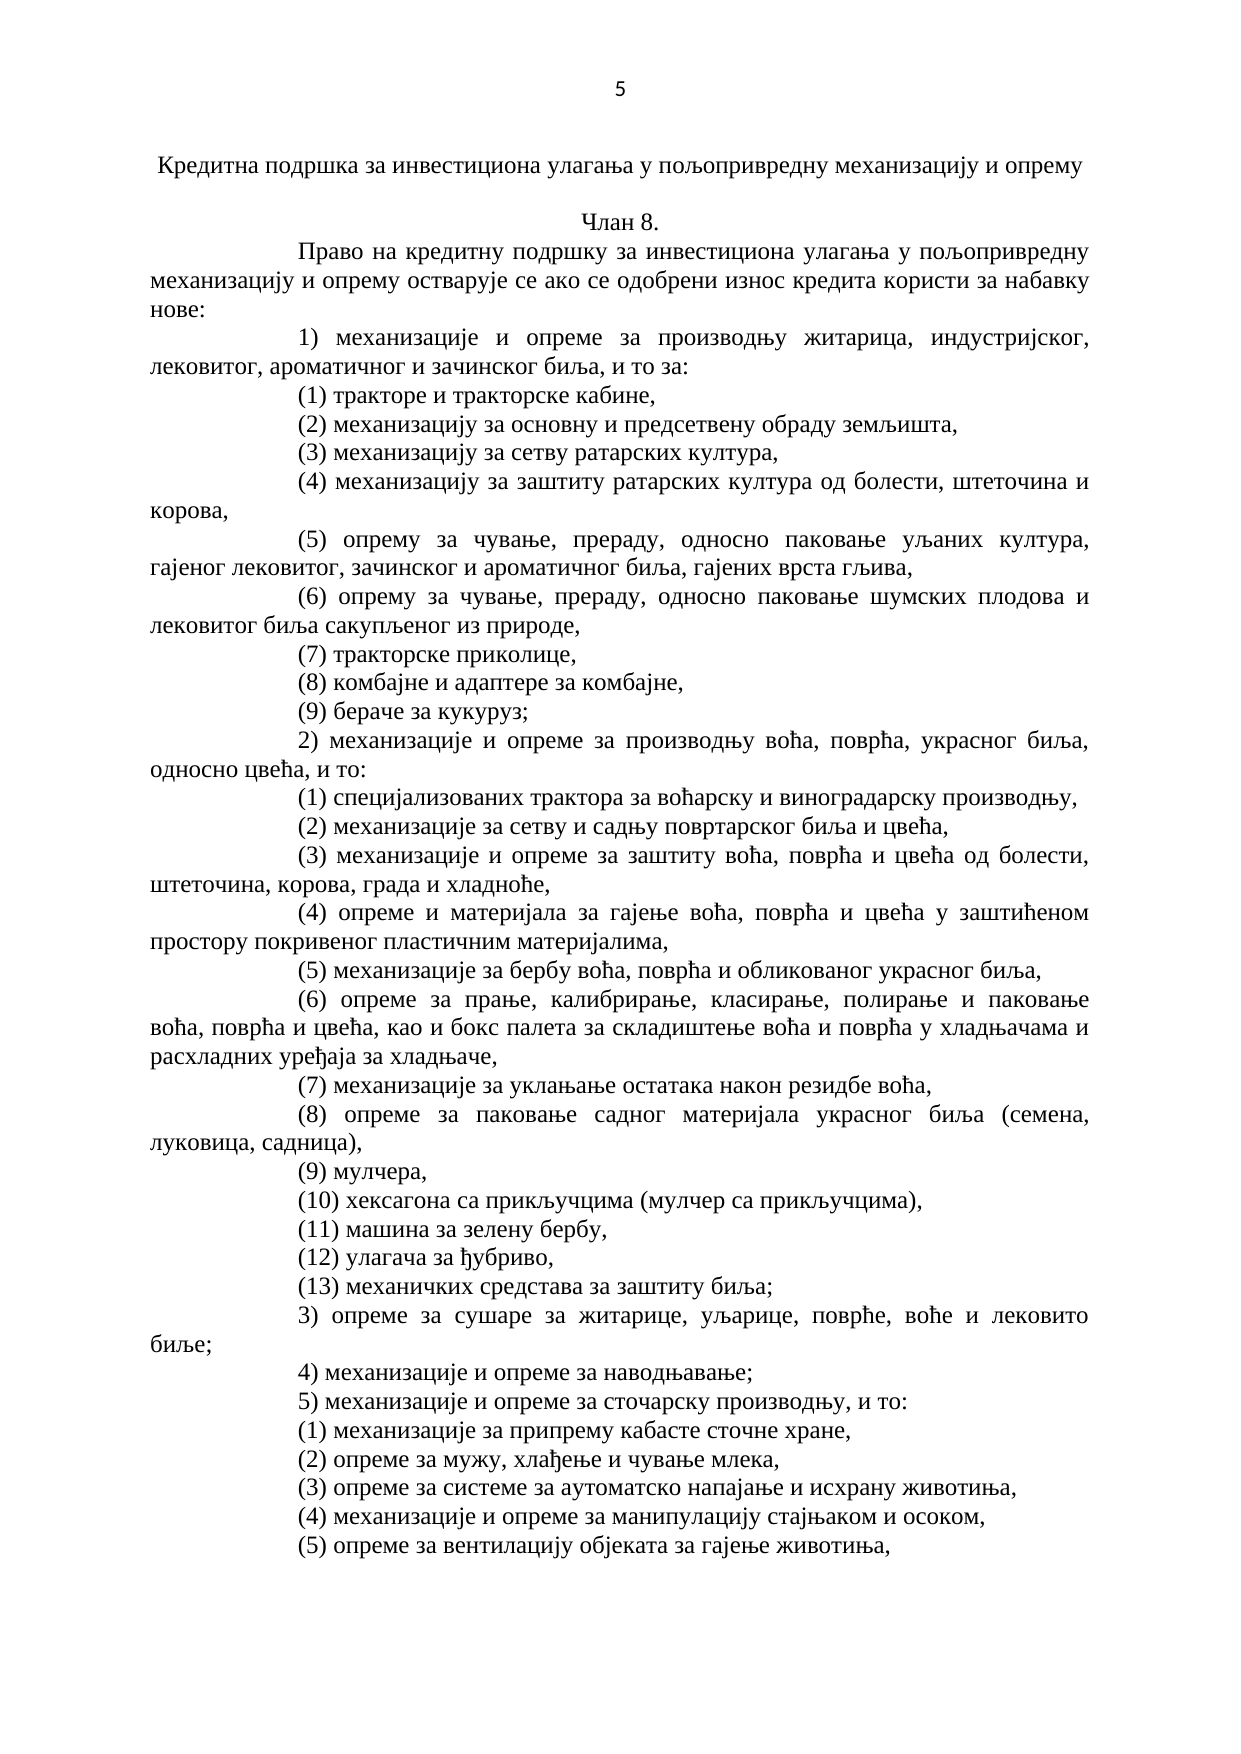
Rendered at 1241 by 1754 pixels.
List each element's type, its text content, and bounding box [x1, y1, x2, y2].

text (9) бераче за кукуруз; [150, 696, 1090, 725]
text (4) механизације и опреме за манипулацију стајњаком и осоком, [150, 1501, 1090, 1530]
text (7) тракторске приколице, [150, 639, 1090, 667]
text Кредитна подршка за инвестициона улагања у пољопривредну механизацију и опрему [150, 150, 1090, 179]
text (10) хексагона са прикључцима (мулчер са прикључцима), [150, 1185, 1090, 1214]
text (2) механизације за сетву и садњу повртарског биља и цвећа, [150, 811, 1090, 840]
text (1) тракторе и тракторске кабине, [223, 380, 1090, 409]
text 3) опреме за сушаре за житарице, уљарице, поврће, воће и лековито биље; [150, 1300, 1090, 1357]
text (6) опреме за прање, калибрирање, класирање, полирање и паковање воћа, поврћа и цвећа, као и бокс палета за складиштење воћа и поврћа у хладњачама и расхладних уређаја за хладњаче, [150, 984, 1090, 1070]
text (13) механичких средстава за заштиту биља; [150, 1271, 1090, 1300]
text (4) опреме и материјала за гајење воћа, поврћа и цвећа у заштићеном простору покривеног пластичним материјалима, [150, 897, 1090, 955]
text (6) опрему за чување, прераду, односно паковање шумских плодова и лековитог биља сакупљеног из природе, [150, 581, 1090, 639]
text 2) механизације и опреме за производњу воћа, поврћа, украсног биља, односно цвећа, и то: [150, 725, 1090, 782]
text (3) механизацију за сетву ратарских култура, [150, 437, 1090, 466]
text (3) механизације и опреме за заштиту воћа, поврћа и цвећа од болести, штеточина, корова, града и хладноће, [150, 840, 1090, 897]
text (9) мулчера, [150, 1156, 1090, 1185]
text (7) механизације за уклањање остатака након резидбе воћа, [150, 1070, 1090, 1099]
text (1) специјализованих трактора за воћарску и виноградарску производњу, [150, 782, 1090, 811]
text (1) механизације за припрему кабасте сточне хране, [150, 1415, 1090, 1444]
text (8) комбајне и адаптере за комбајне, [150, 667, 1090, 696]
text (5) механизације за бербу воћа, поврћа и обликованог украсног биља, [150, 955, 1090, 984]
text (2) механизацију за основну и предсетвену обраду земљишта, [150, 409, 1090, 437]
text 5) механизације и опреме за сточарску производњу, и то: [150, 1386, 1090, 1415]
text 4) механизације и опреме за наводњавање; [150, 1357, 1090, 1386]
text (5) опреме за вентилацију објеката за гајење животиња, [150, 1530, 1090, 1559]
text (2) опреме за мужу, хлађење и чување млека, [150, 1444, 1090, 1472]
text (11) машина за зелену бербу, [150, 1214, 1090, 1242]
text (4) механизацију за заштиту ратарских култура од болести, штеточина и корова, [150, 466, 1090, 524]
text (12) улагача за ђубриво, [150, 1242, 1090, 1271]
text Право на кредитну подршку за инвестициона улагања у пољопривредну механизацију и опрему остварује се ако се одобрени износ кредита користи за набавку нове: [150, 236, 1090, 322]
text (5) опрему за чување, прераду, односно паковање уљаних култура, гајеног лековитог, зачинског и ароматичног биља, гајених врста гљива, [150, 524, 1090, 581]
text (8) опреме за паковање садног материјала украсног биља (семена, луковица, садница), [150, 1099, 1090, 1156]
text Члан 8. [150, 207, 1090, 236]
text (3) опреме за системе за аутоматско напајање и исхрану животиња, [150, 1472, 1090, 1501]
text 1) механизације и опреме за производњу житарица, индустријског, лековитог, ароматичног и зачинског биља, и то за: [150, 322, 1090, 380]
